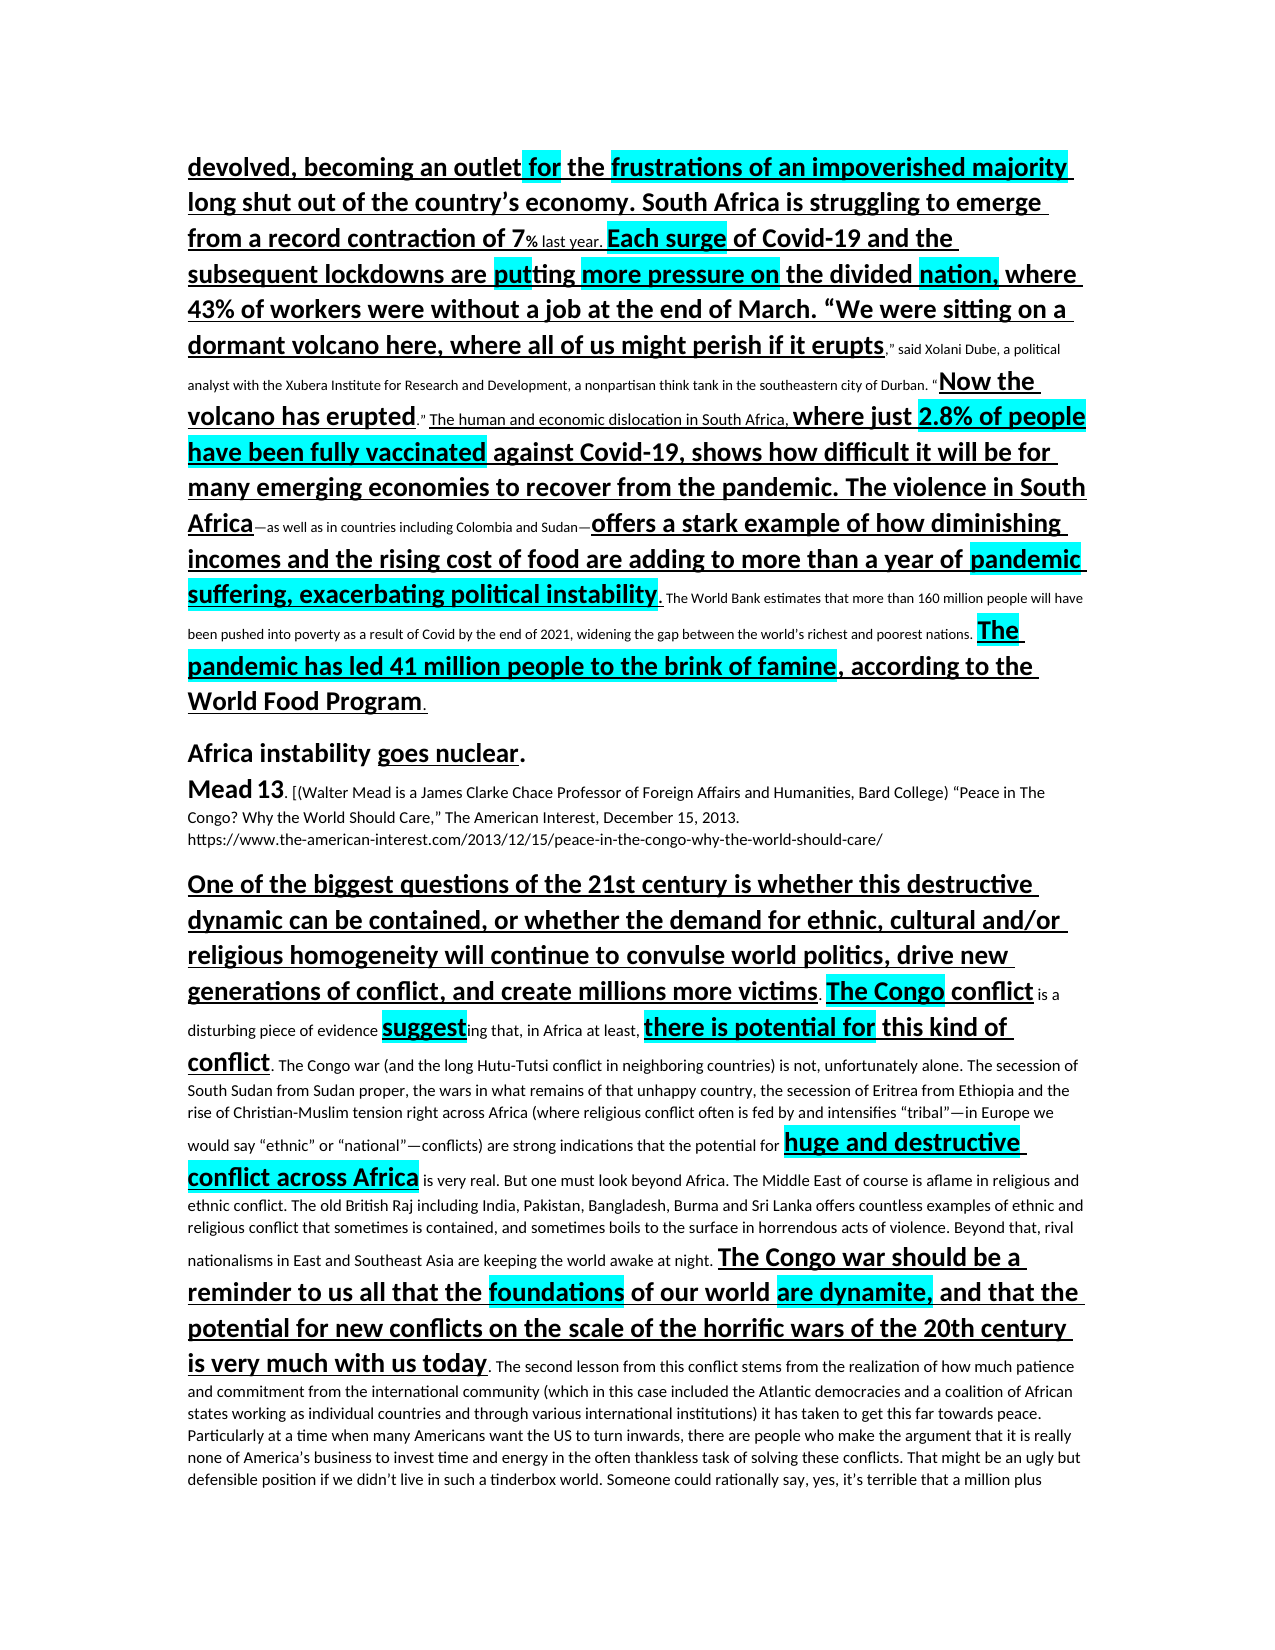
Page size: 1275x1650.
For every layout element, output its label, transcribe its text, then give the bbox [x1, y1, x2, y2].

subtitle Africa instability goes nuclear. [187, 737, 1087, 770]
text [187, 867, 1087, 1489]
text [187, 150, 1087, 499]
text Mead 13. [(Walter Mead is a James Clarke Chace Professor of Foreign Affairs and Humanities, Bard College) “Peace in The Congo? Why the World Should Care,” The American Interest, December 15, 2013. https://www.the-american-interest.com/2013/12/15/peace-in-the-congo-why-the-world-should-care/ [187, 772, 1087, 849]
